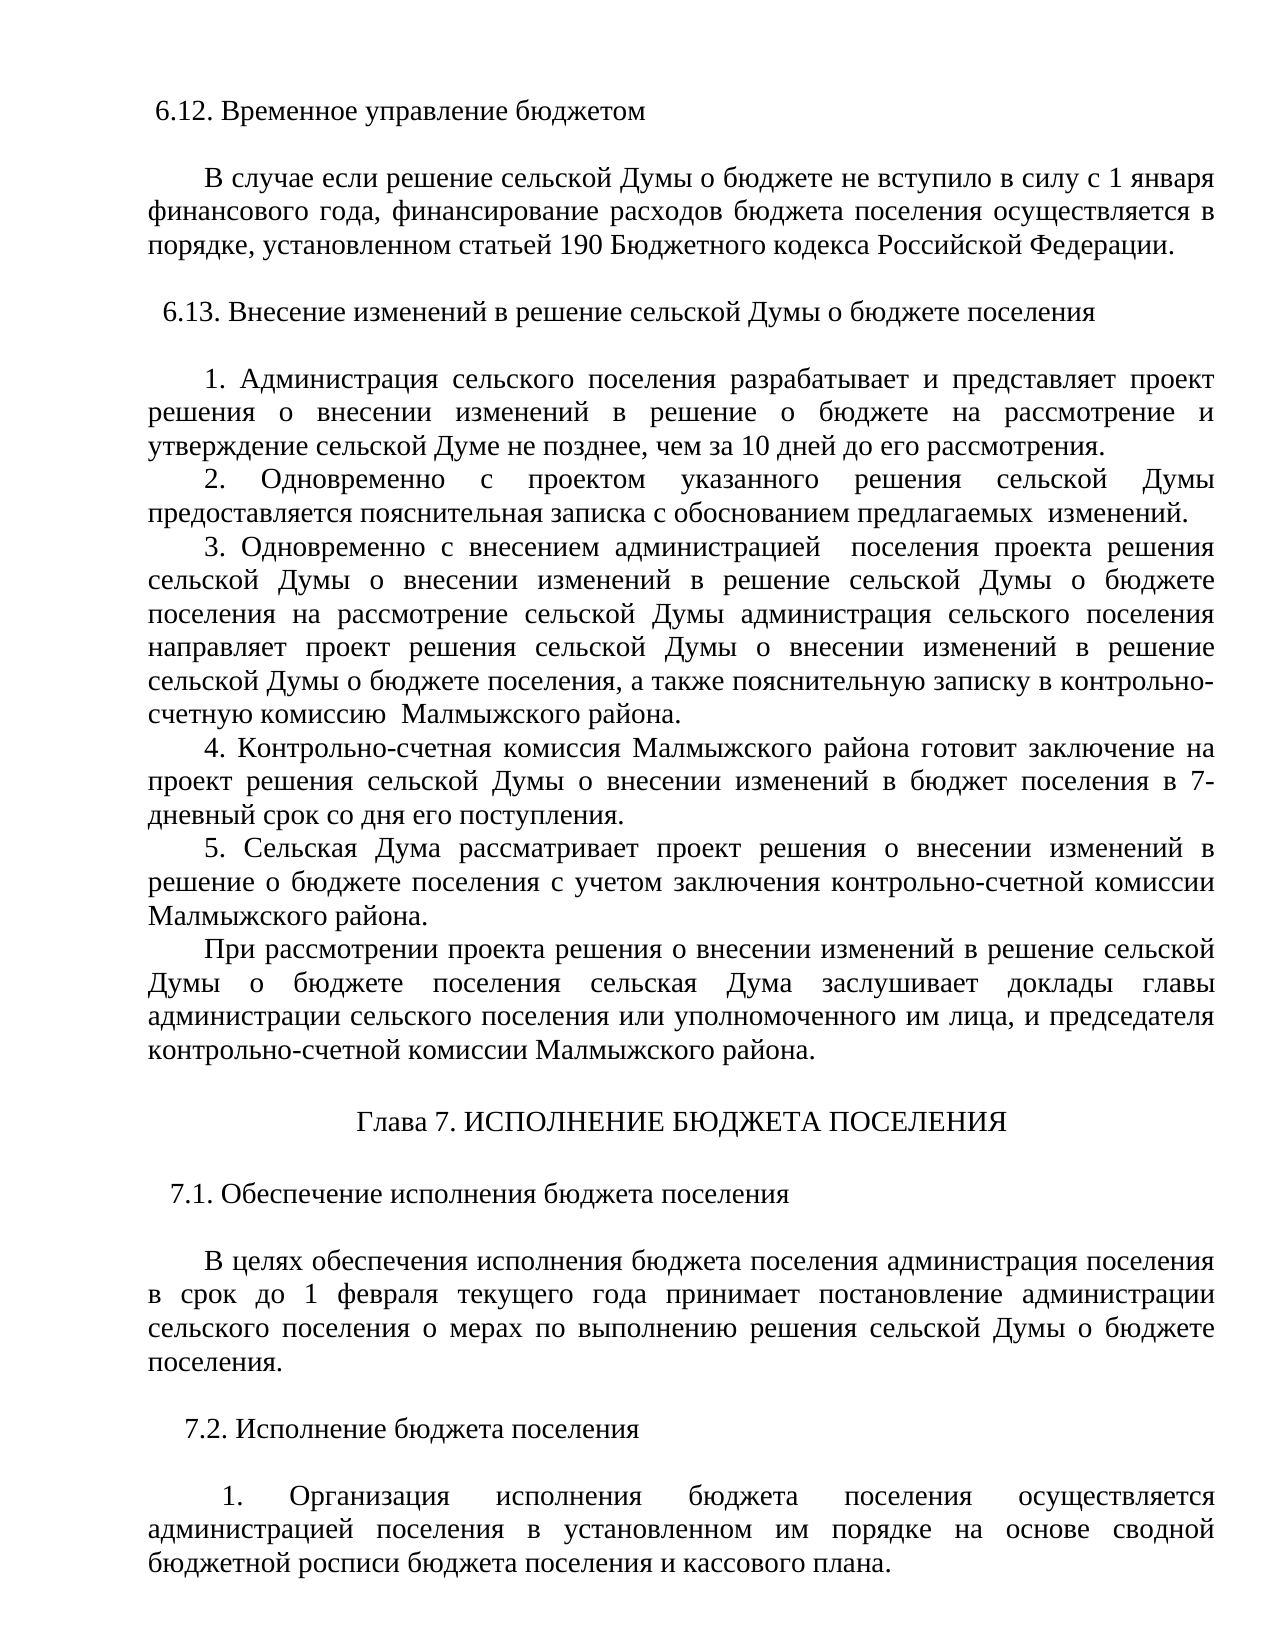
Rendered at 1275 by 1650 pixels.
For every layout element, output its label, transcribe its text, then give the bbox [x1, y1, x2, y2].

text В целях обеспечения исполнения бюджета поселения администрация поселения в срок до 1 февраля текущего года принимает постановление администрации сельского поселения о мерах по выполнению решения сельской Думы о бюджете поселения. [148, 1243, 1216, 1377]
text 5. Сельская Дума рассматривает проект решения о внесении изменений в решение о бюджете поселения с учетом заключения контрольно-счетной комиссии Малмыжского района. [148, 831, 1216, 931]
text Глава 7. ИСПОЛНЕНИЕ БЮДЖЕТА ПОСЕЛЕНИЯ [148, 1104, 1216, 1137]
text В случае если решение сельской Думы о бюджете не вступило в силу с 1 января финансового года, финансирование расходов бюджета поселения осуществляется в порядке, установленном статьей 190 Бюджетного кодекса Российской Федерации. [148, 160, 1216, 260]
text 2. Одновременно с проектом указанного решения сельской Думы предоставляется пояснительная записка с обоснованием предлагаемых изменений. [148, 462, 1216, 529]
text 7.1. Обеспечение исполнения бюджета поселения [148, 1176, 1216, 1209]
text При рассмотрении проекта решения о внесении изменений в решение сельской Думы о бюджете поселения сельская Дума заслушивает доклады главы администрации сельского поселения или уполномоченного им лица, и председателя контрольно-счетной комиссии Малмыжского района. [148, 931, 1216, 1065]
text 6.12. Временное управление бюджетом [148, 93, 1216, 126]
text 1. Администрация сельского поселения разрабатывает и представляет проект решения о внесении изменений в решение о бюджете на рассмотрение и утверждение сельской Думе не позднее, чем за 10 дней до его рассмотрения. [148, 361, 1216, 462]
text 3. Одновременно с внесением администрацией поселения проекта решения сельской Думы о внесении изменений в решение сельской Думы о бюджете поселения на рассмотрение сельской Думы администрация сельского поселения направляет проект решения сельской Думы о внесении изменений в решение сельской Думы о бюджете поселения, а также пояснительную записку в контрольно-счетную комиссию Малмыжского района. [148, 529, 1216, 730]
text 4. Контрольно-счетная комиссия Малмыжского района готовит заключение на проект решения сельской Думы о внесении изменений в бюджет поселения в 7-дневный срок со дня его поступления. [148, 730, 1216, 831]
text 7.2. Исполнение бюджета поселения [148, 1411, 1216, 1444]
text 1. Организация исполнения бюджета поселения осуществляется администрацией поселения в установленном им порядке на основе сводной бюджетной росписи бюджета поселения и кассового плана. [148, 1478, 1216, 1578]
text 6.13. Внесение изменений в решение сельской Думы о бюджете поселения [148, 294, 1216, 327]
